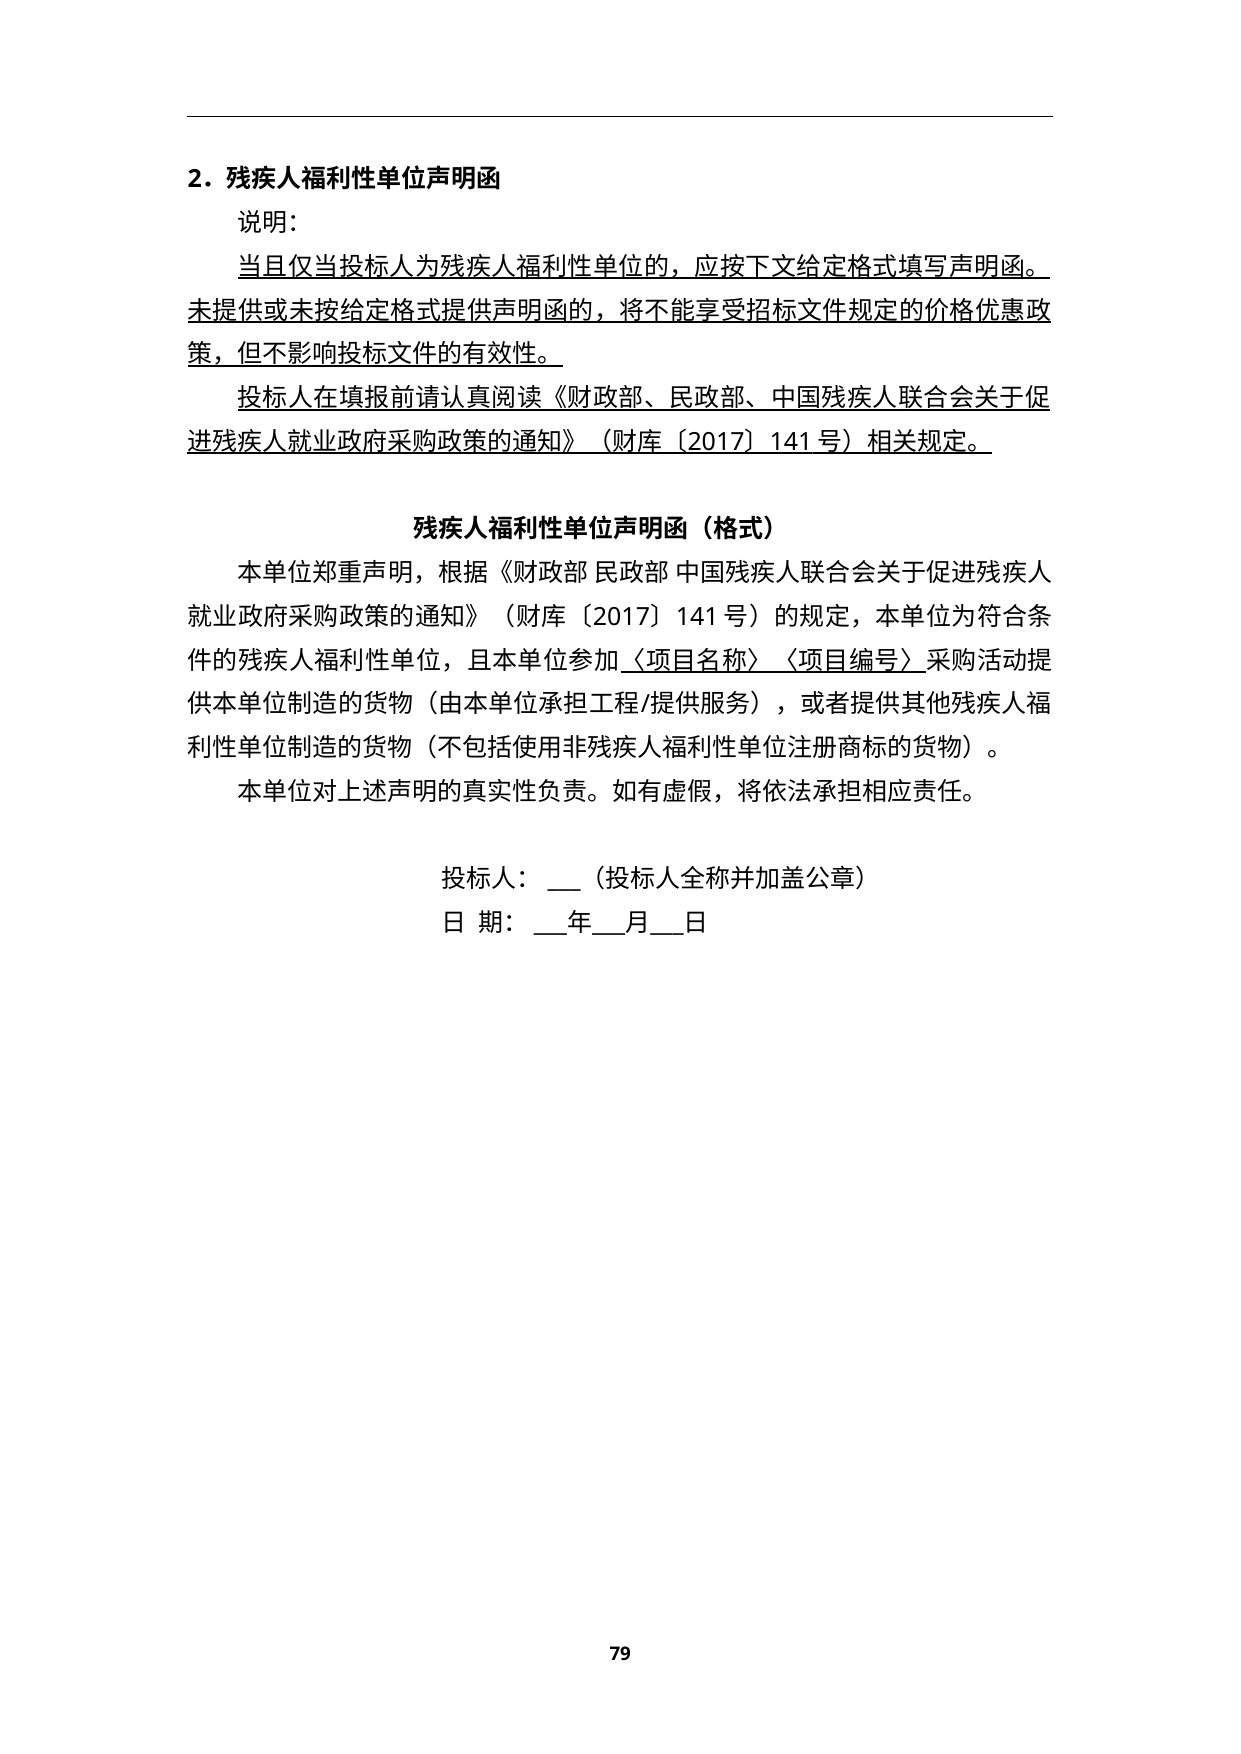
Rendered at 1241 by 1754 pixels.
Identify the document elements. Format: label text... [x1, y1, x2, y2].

text 2．残疾人福利性单位声明函 [187, 155, 1053, 199]
text 当且仅当投标人为残疾人福利性单位的，应按下文给定格式填写声明函。未提供或未按给定格式提供声明函的，将不能享受招标文件规定的价格优惠政策，但不影响投标文件的有效性。 [187, 243, 1053, 374]
text 残疾人福利性单位声明函（格式） [187, 505, 1053, 549]
text 说明： [187, 199, 1053, 243]
text 本单位郑重声明，根据《财政部 民政部 中国残疾人联合会关于促进残疾人就业政府采购政策的通知》（财库〔2017〕141号）的规定，本单位为符合条件的残疾人福利性单位，且本单位参加〈项目名称〉〈项目编号〉采购活动提供本单位制造的货物（由本单位承担工程/提供服务），或者提供其他残疾人福利性单位制造的货物（不包括使用非残疾人福利性单位注册商标的货物）。 [187, 549, 1053, 768]
text 投标人： ___（投标人全称并加盖公章） [187, 855, 1053, 899]
text 投标人在填报前请认真阅读《财政部、民政部、中国残疾人联合会关于促进残疾人就业政府采购政策的通知》（财库〔2017〕141号）相关规定。 [187, 374, 1053, 461]
text 日 期： ___年___月___日 [187, 899, 1053, 943]
text 本单位对上述声明的真实性负责。如有虚假，将依法承担相应责任。 [187, 768, 1053, 811]
